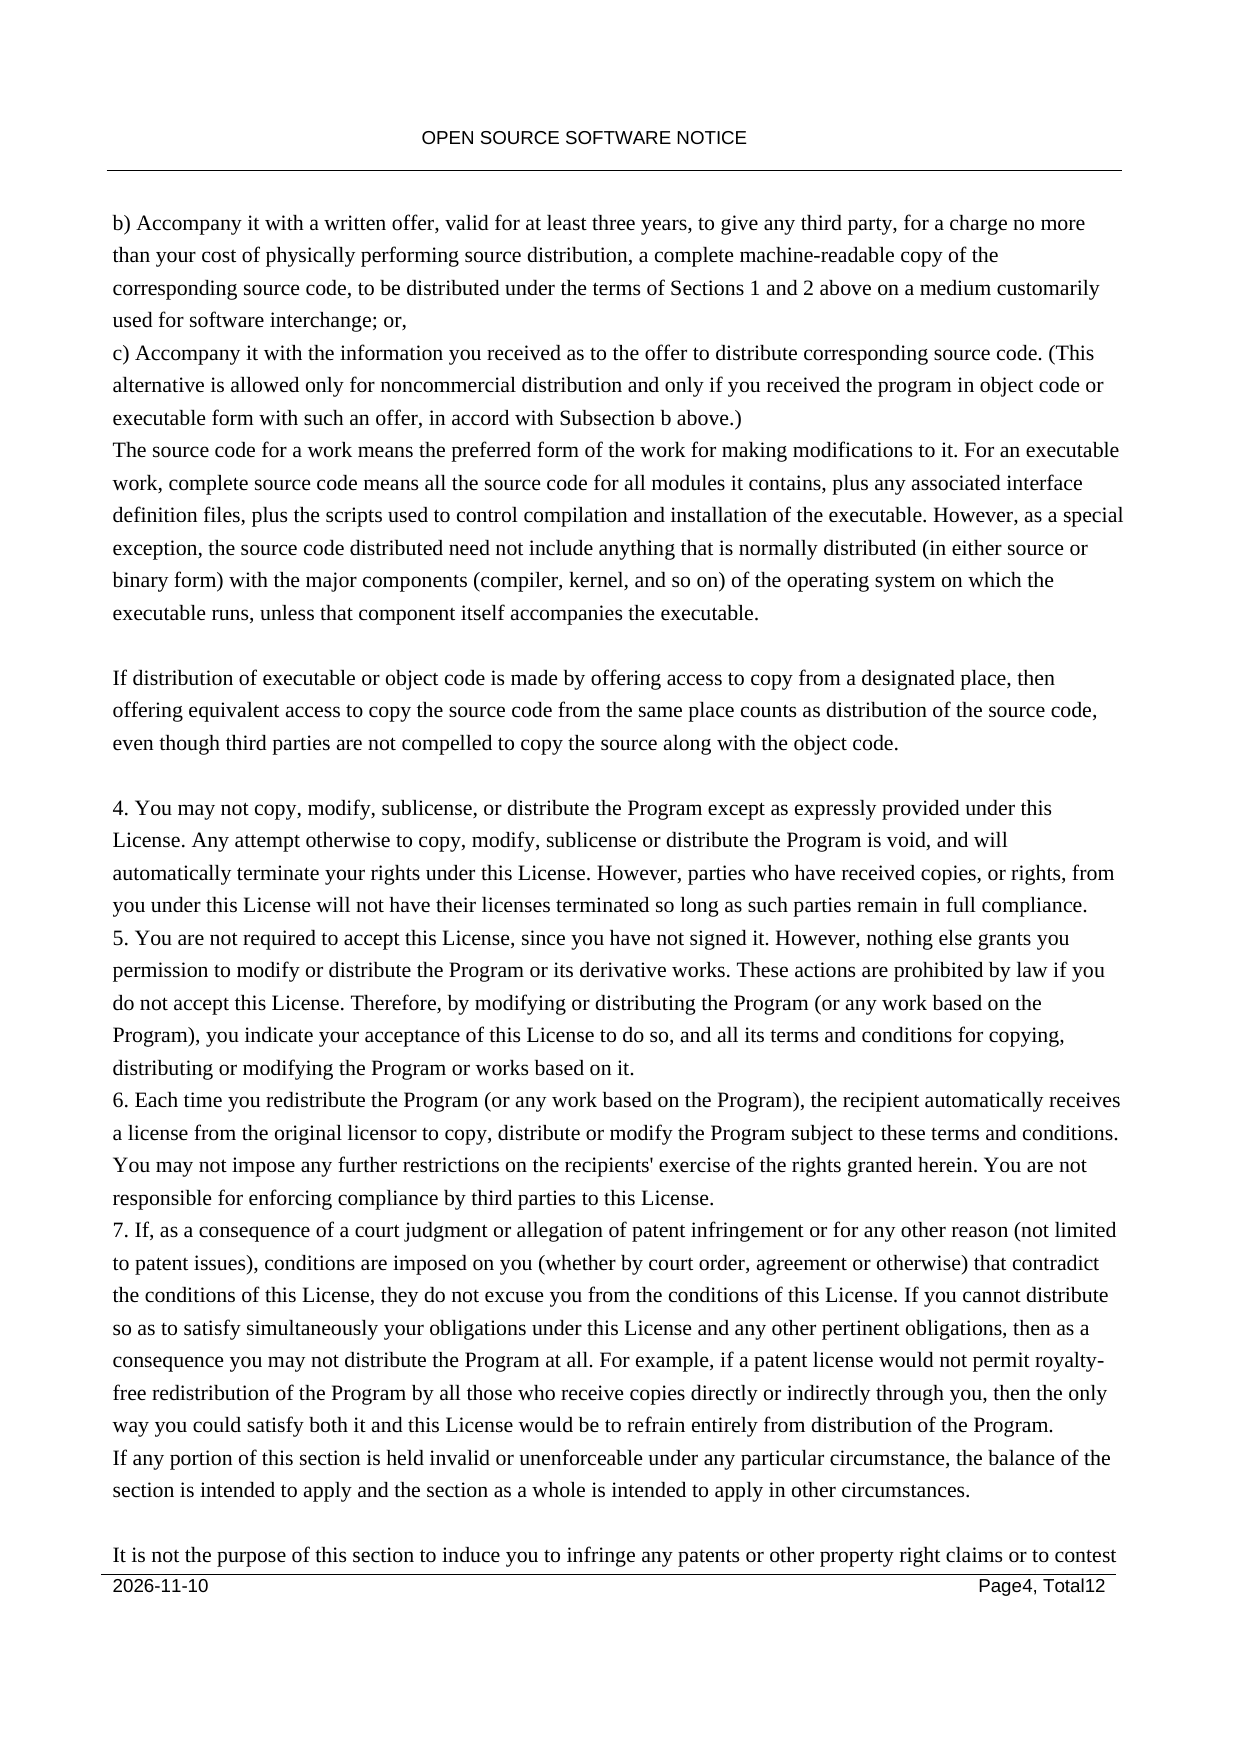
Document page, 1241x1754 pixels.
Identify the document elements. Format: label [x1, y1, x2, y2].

text [112, 206, 1128, 1571]
